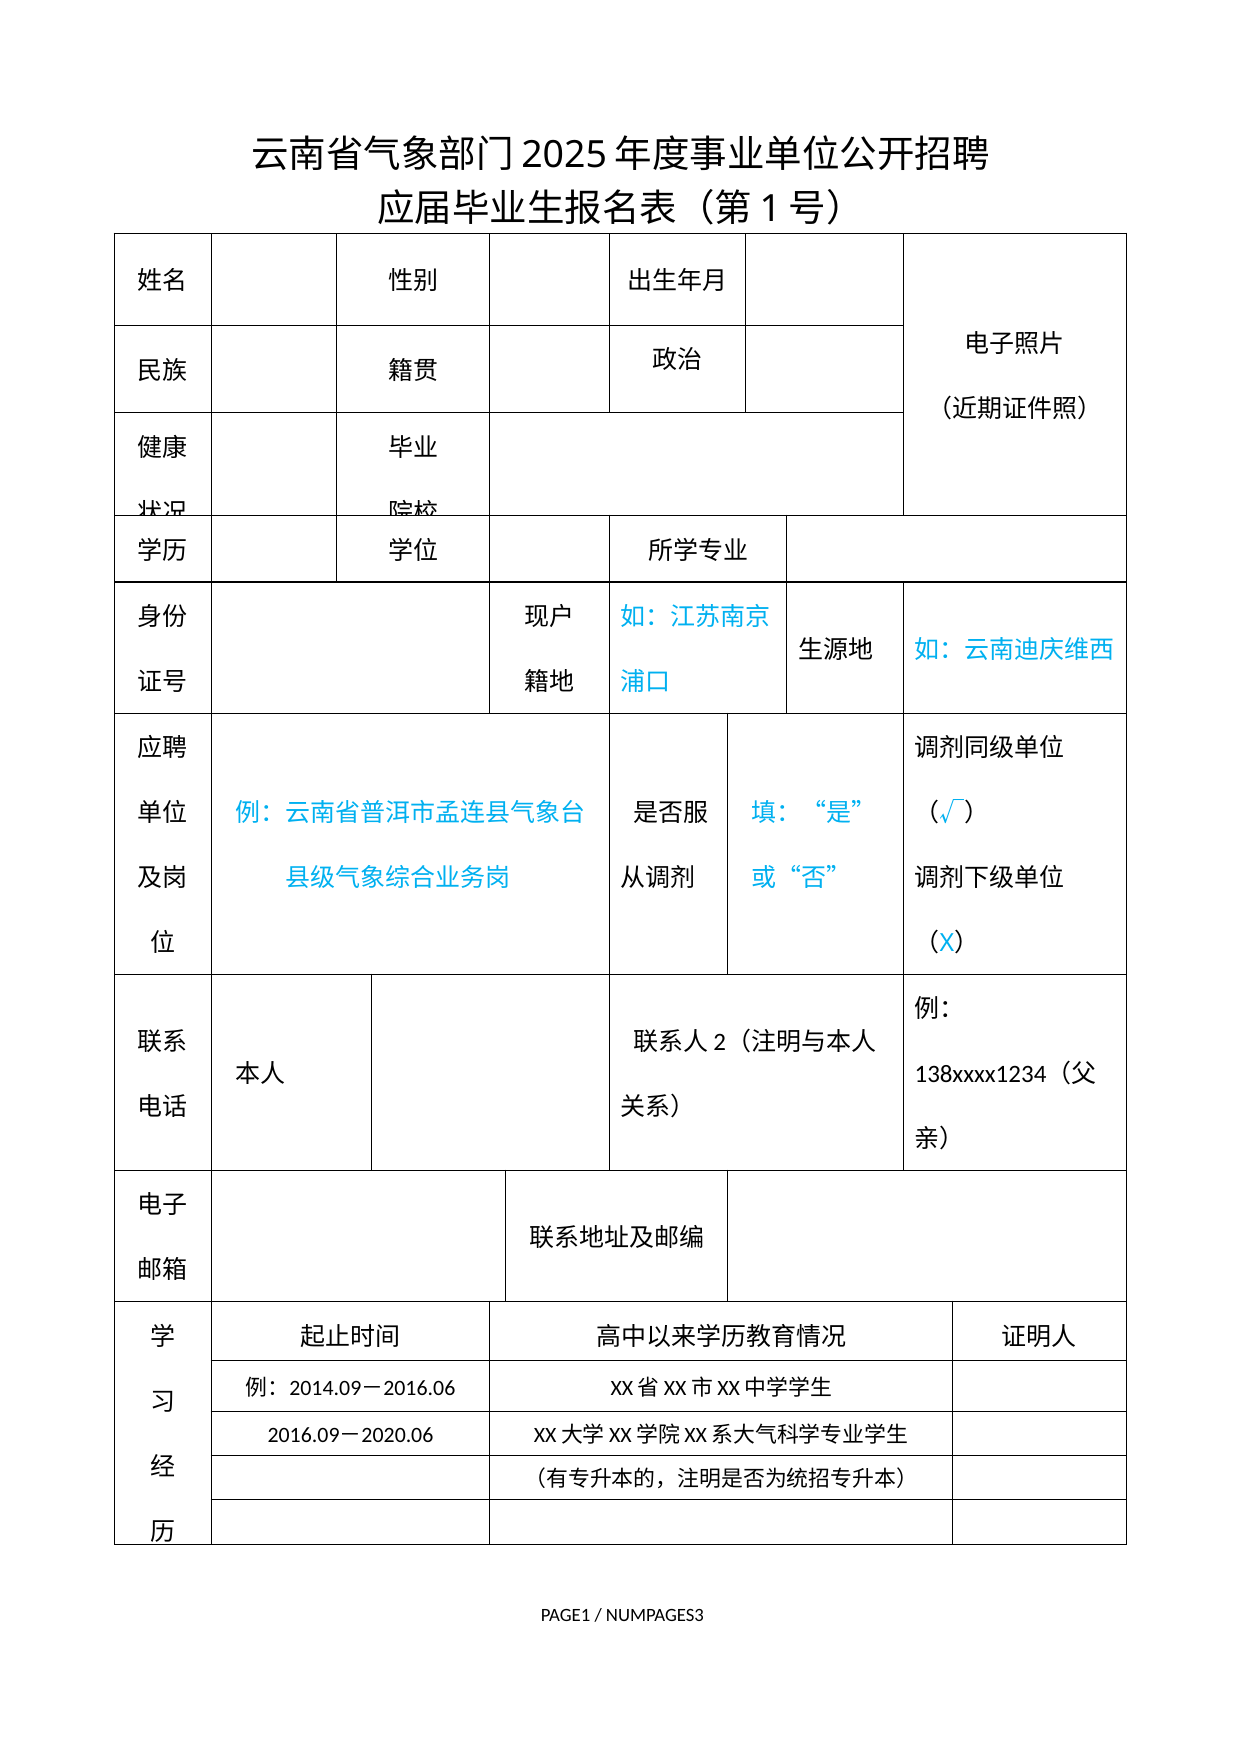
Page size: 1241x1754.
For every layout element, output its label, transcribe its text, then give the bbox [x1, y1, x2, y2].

table_cell 籍贯 [337, 326, 489, 412]
table_cell 健康 状况 [115, 413, 211, 514]
table_cell [490, 326, 609, 412]
table_cell 现户 籍地 [490, 583, 609, 712]
table_cell [212, 326, 336, 412]
table_header [746, 234, 903, 324]
table_cell [212, 583, 489, 712]
table_cell XX大学XX学院XX系大气科学专业学生 [490, 1412, 952, 1455]
table_cell 如：江苏南京浦口 [610, 583, 786, 712]
table_cell [212, 1171, 505, 1301]
table_cell 生源地 [787, 583, 903, 712]
table_cell 例：云南省普洱市孟连县气象台 县级气象综合业务岗 [212, 714, 609, 973]
table_cell 毕业 院校 [337, 413, 489, 514]
table_cell 例：2014.09－2016.06 [212, 1361, 489, 1411]
table_cell 证明人 [953, 1302, 1126, 1359]
table_header 电子照片 （近期证件照） [904, 234, 1126, 514]
table_header 性别 [337, 234, 489, 324]
table_cell [787, 516, 1126, 581]
table_cell [372, 975, 609, 1169]
table_cell 所学专业 [610, 516, 786, 581]
table_cell [953, 1456, 1126, 1498]
table_header [490, 234, 609, 324]
table_cell （有专升本的，注明是否为统招专升本） [490, 1456, 952, 1498]
table_cell 例：138xxxx1234（父亲） [904, 975, 1126, 1169]
text 云南省气象部门2025年度事业单位公开招聘 [150, 123, 1090, 178]
table_cell 本人 [212, 975, 371, 1169]
table_cell 高中以来学历教育情况 [490, 1302, 952, 1359]
table_cell [490, 516, 609, 581]
table_cell 电子邮箱 [115, 1171, 211, 1301]
table_cell 联系地址及邮编 [506, 1171, 727, 1301]
table_cell [212, 1500, 489, 1544]
table_header 出生年月 [610, 234, 745, 324]
table_cell 学位 [337, 516, 489, 581]
table_cell [728, 1171, 1126, 1301]
table_cell 身份 证号 [115, 583, 211, 712]
table_cell 学 习 经 历 （从高中填起） [115, 1302, 211, 1544]
table_header [212, 234, 336, 324]
table_cell [746, 326, 903, 412]
table_cell 2016.09－2020.06 [212, 1412, 489, 1455]
text 应届毕业生报名表（第1号） [150, 178, 1090, 232]
table_cell [212, 516, 336, 581]
table_cell [953, 1412, 1126, 1455]
table_cell [490, 413, 903, 514]
table_cell [212, 1456, 489, 1498]
table_cell 调剂同级单位（√） 调剂下级单位（X） [904, 714, 1126, 973]
table_cell [953, 1500, 1126, 1544]
table_cell XX省XX市XX中学学生 [490, 1361, 952, 1411]
table_cell 政治 面貌 [610, 326, 745, 412]
table_cell [212, 413, 336, 514]
table_cell 起止时间 [212, 1302, 489, 1359]
table_header 姓名 [115, 234, 211, 324]
table_cell [953, 1361, 1126, 1411]
table_cell 学历 [115, 516, 211, 581]
table_cell 如：云南迪庆维西 [904, 583, 1126, 712]
table_cell [490, 1500, 952, 1544]
table_cell 是否服从调剂 [610, 714, 727, 973]
table_cell 填：“是” 或“否” [728, 714, 903, 973]
table_cell 应聘单位及岗位 [115, 714, 211, 973]
table_cell 联系电话 [115, 975, 211, 1169]
table_cell 民族 [115, 326, 211, 412]
table_cell 联系人2（注明与本人关系） [610, 975, 903, 1169]
